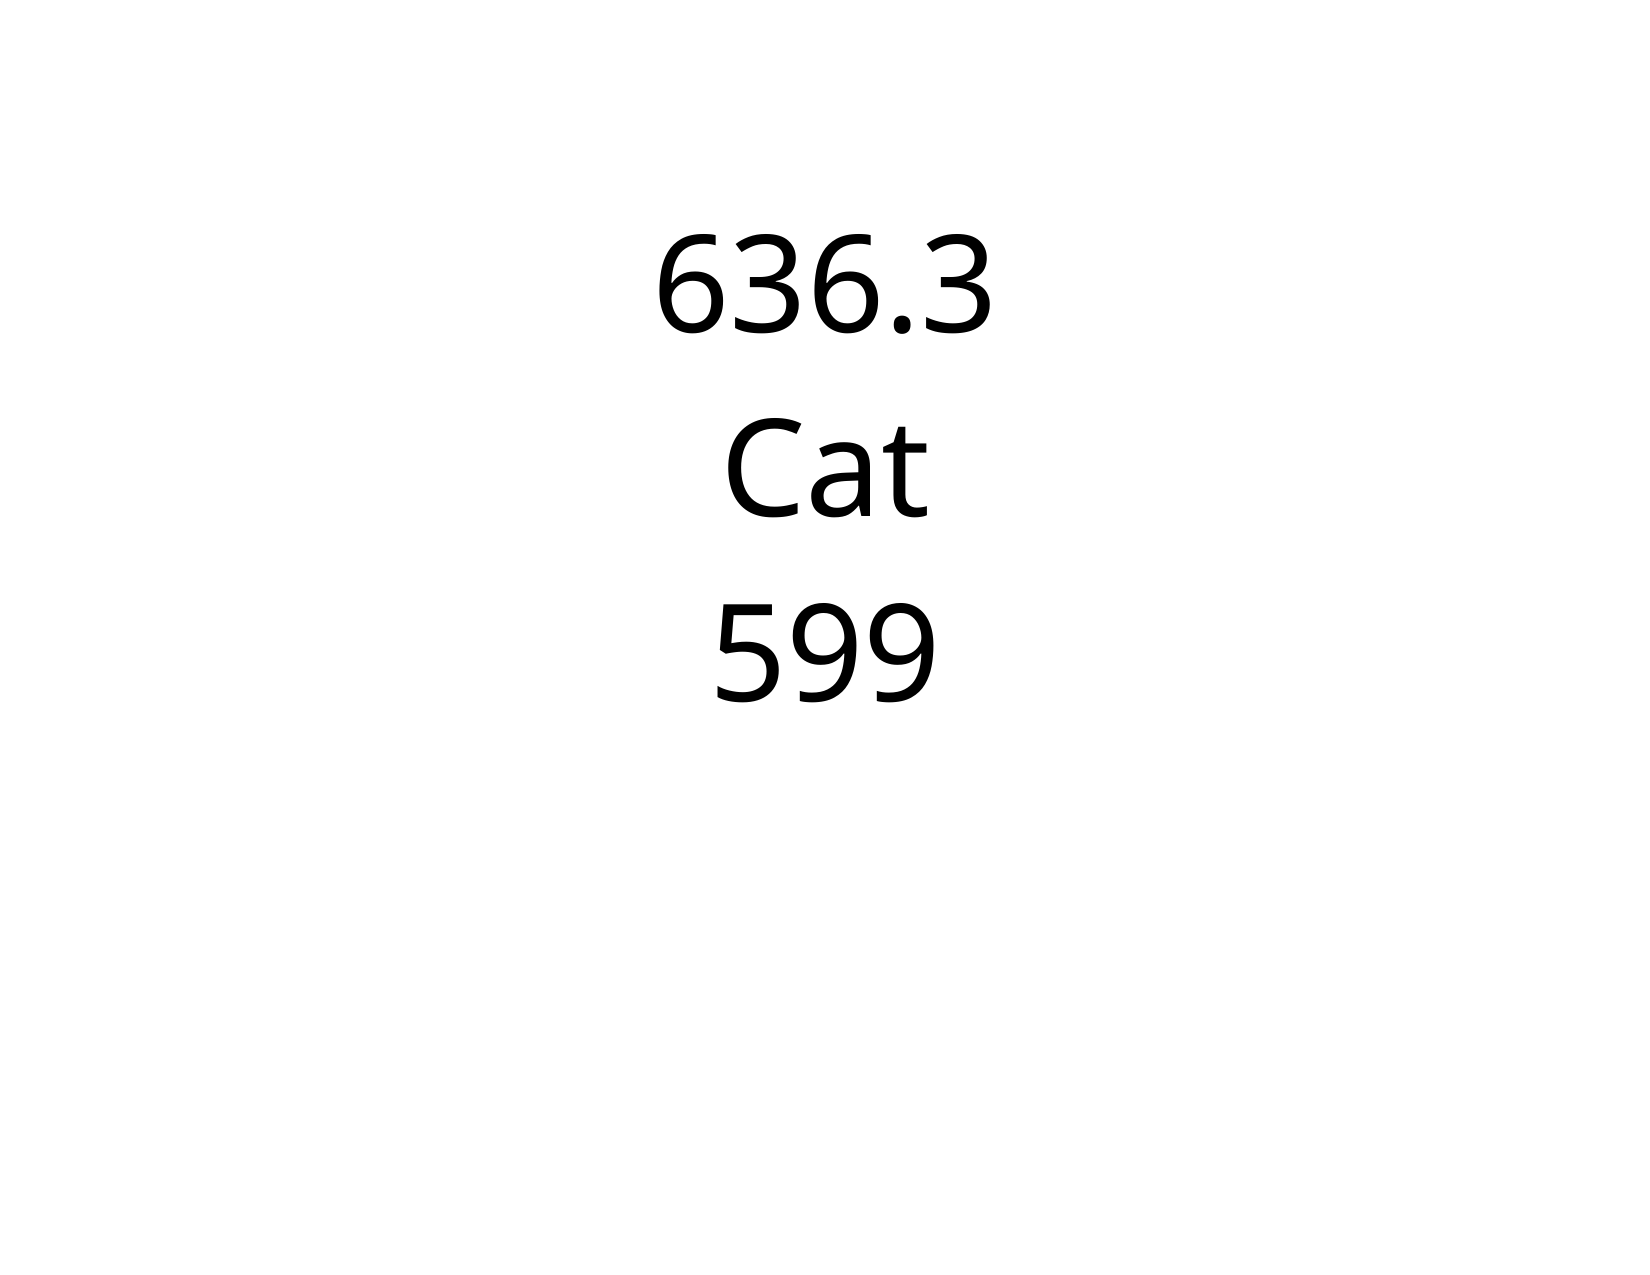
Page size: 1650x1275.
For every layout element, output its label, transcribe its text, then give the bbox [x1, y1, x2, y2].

text 636.3 [150, 187, 1500, 372]
text 599 [150, 556, 1500, 741]
text Cat [150, 372, 1500, 556]
